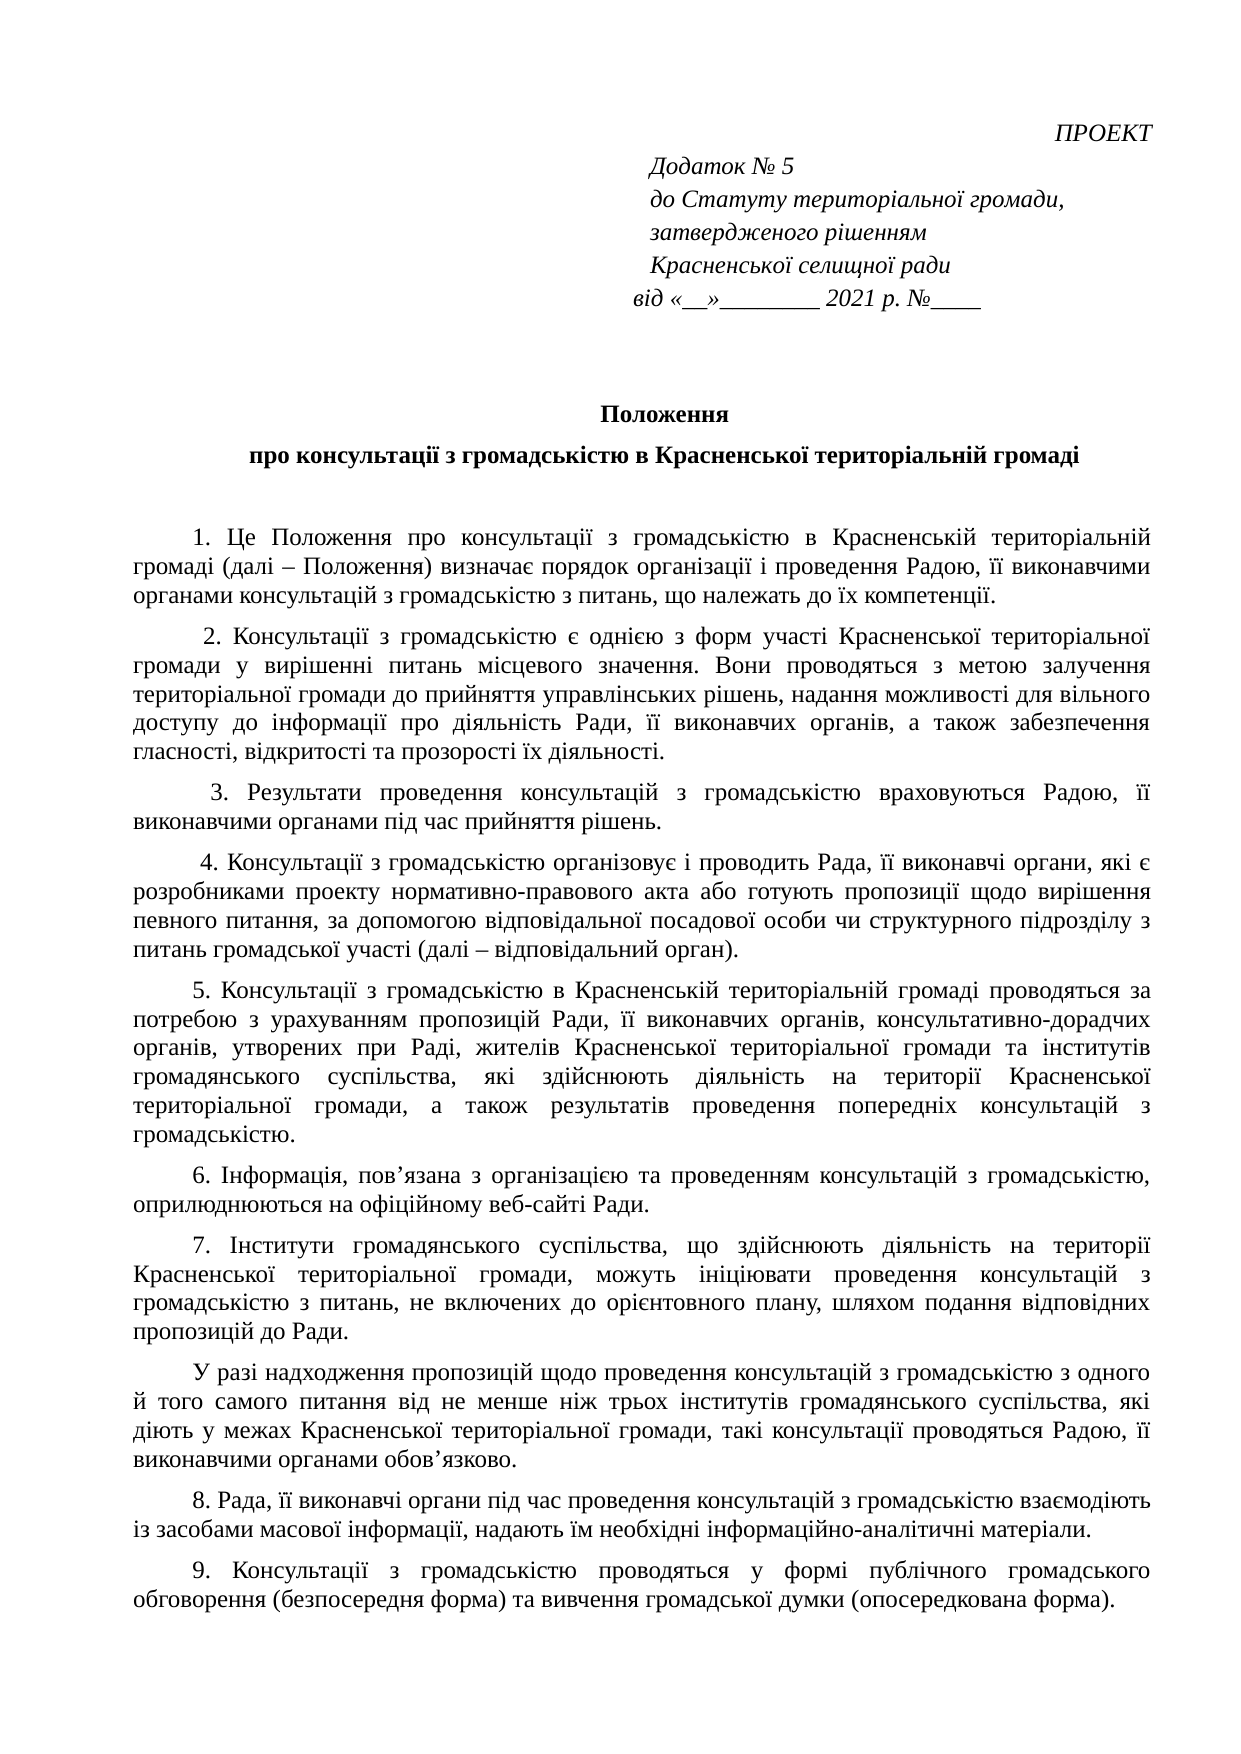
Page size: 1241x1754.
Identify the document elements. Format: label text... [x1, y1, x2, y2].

text ПРОЕКТ [133, 118, 1152, 147]
text Красненської селищної ради [133, 250, 1152, 279]
text до Статуту територіальної громади, [133, 184, 1152, 213]
text 7. Інститути громадянського суспільства, що здійснюють діяльність на території Красненської територіальної громади, можуть ініціювати проведення консультацій з громадськістю з питань, не включених до орієнтовного плану, шляхом подання відповідних пропозицій до Ради. [133, 1230, 1152, 1345]
text від «__»________ 2021 р. №____ [133, 283, 1152, 312]
list Це Положення про консультації з громадськістю в Красненській територіальній громаді (далі – Положення) визначає порядок організації і проведення Радою, її виконавчими органами консультацій з громадськістю з питань, що належать до їх компетенції. [133, 522, 1152, 609]
text 5. Консультації з громадськістю в Красненській територіальній громаді проводяться за потребою з урахуванням пропозицій Ради, її виконавчих органів, консультативно-дорадчих органів, утворених при Раді, жителів Красненської територіальної громади та інститутів громадянського суспільства, які здійснюють діяльність на території Красненської територіальної громади, а також результатів проведення попередніх консультацій з громадськістю. [133, 975, 1152, 1147]
text Положення [133, 399, 1152, 427]
text затвердженого рішенням [133, 217, 1152, 246]
text У разі надходження пропозицій щодо проведення консультацій з громадськістю з одного й того самого питання від не менше ніж трьох інститутів громадянського суспільства, які діють у межах Красненської територіальної громади, такі консультації проводяться Радою, її виконавчими органами обов’язково. [133, 1357, 1152, 1472]
text про консультації з громадськістю в Красненської територіальній громаді [133, 440, 1152, 469]
text 8. Рада, її виконавчі органи під час проведення консультацій з громадськістю взаємодіють із засобами масової інформації, надають їм необхідні інформаційно-аналітичні матеріали. [133, 1485, 1152, 1542]
text 6. Інформація, пов’язана з організацією та проведенням консультацій з громадськістю, оприлюднюються на офіційному веб-сайті Ради. [133, 1160, 1152, 1217]
text 2. Консультації з громадськістю є однією з форм участі Красненської територіальної громади у вирішенні питань місцевого значення. Вони проводяться з метою залучення територіальної громади до прийняття управлінських рішень, надання можливості для вільного доступу до інформації про діяльність Ради, її виконавчих органів, а також забезпечення гласності, відкритості та прозорості їх діяльності. [133, 621, 1152, 765]
text 3. Результати проведення консультацій з громадськістю враховуються Радою, її виконавчими органами під час прийняття рішень. [133, 777, 1152, 835]
text Додаток № 5 [133, 151, 1152, 180]
text 9. Консультації з громадськістю проводяться у формі публічного громадського обговорення (безпосередня форма) та вивчення громадської думки (опосередкована форма). [133, 1555, 1152, 1612]
text 4. Консультації з громадськістю організовує і проводить Рада, її виконавчі органи, які є розробниками проекту нормативно-правового акта або готують пропозиції щодо вирішення певного питання, за допомогою відповідальної посадової особи чи структурного підрозділу з питань громадської участі (далі – відповідальний орган). [133, 847, 1152, 962]
